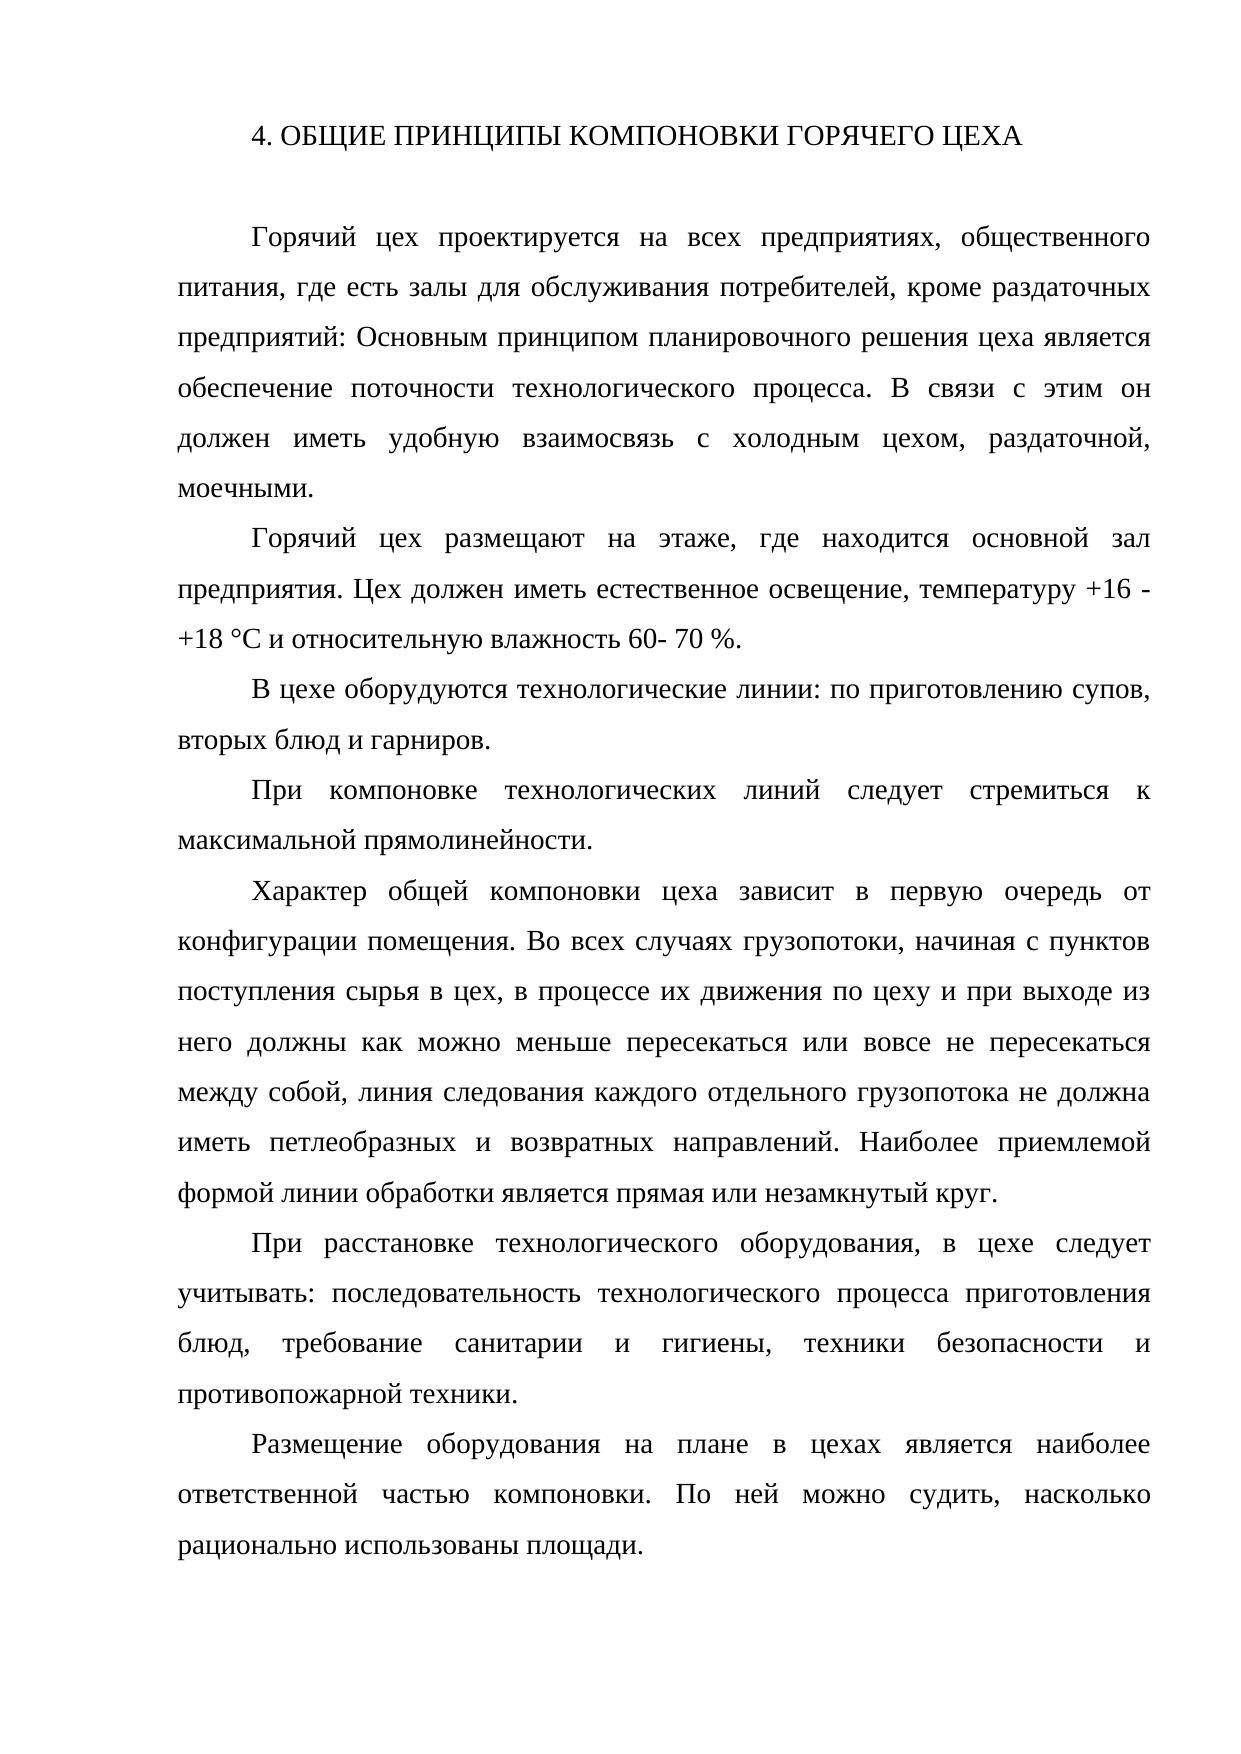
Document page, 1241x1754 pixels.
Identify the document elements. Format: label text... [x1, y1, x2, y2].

text Характер общей компоновки цеха зависит в первую очередь от конфигурации помещения. Во всех случаях грузопотоки, начиная с пунктов поступления сырья в цех, в процессе их движения по цеху и при выходе из него должны как можно меньше пересекаться или вовсе не пересекаться между собой, линия следования каждого отдельного грузопотока не должна иметь петлеобразных и возвратных направлений. Наиболее приемлемой формой линии обработки является прямая или незамкнутый круг. [177, 873, 1152, 1208]
text В цехе оборудуются технологические линии: по приготовлению супов, вторых блюд и гарниров. [177, 672, 1152, 755]
text 4. ОБЩИЕ ПРИНЦИПЫ КОМПОНОВКИ ГОРЯЧЕГО ЦЕХА [177, 118, 1152, 152]
text Горячий цех проектируется на всех предприятиях, общественного питания, где есть залы для обслуживания потребителей, кроме раздаточных предприятий: Основным принципом планировочного решения цеха является обеспечение поточности технологического процесса. В связи с этим он должен иметь удобную взаимосвязь с холодным цехом, раздаточной, моечными. [177, 219, 1152, 504]
text Размещение оборудования на плане в цехах является наиболее ответственной частью компоновки. По ней можно судить, насколько рационально использованы площади. [177, 1426, 1152, 1560]
text Горячий цех размещают на этаже, где находится основной зал предприятия. Цех должен иметь естественное освещение, температуру +16 -+18 °С и относительную влажность 60- 70 %. [177, 521, 1152, 655]
text При расстановке технологического оборудования, в цехе следует учитывать: последовательность технологического процесса приготовления блюд, требование санитарии и гигиены, техники безопасности и противопожарной техники. [177, 1225, 1152, 1409]
text При компоновке технологических линий следует стремиться к максимальной прямолинейности. [177, 772, 1152, 856]
